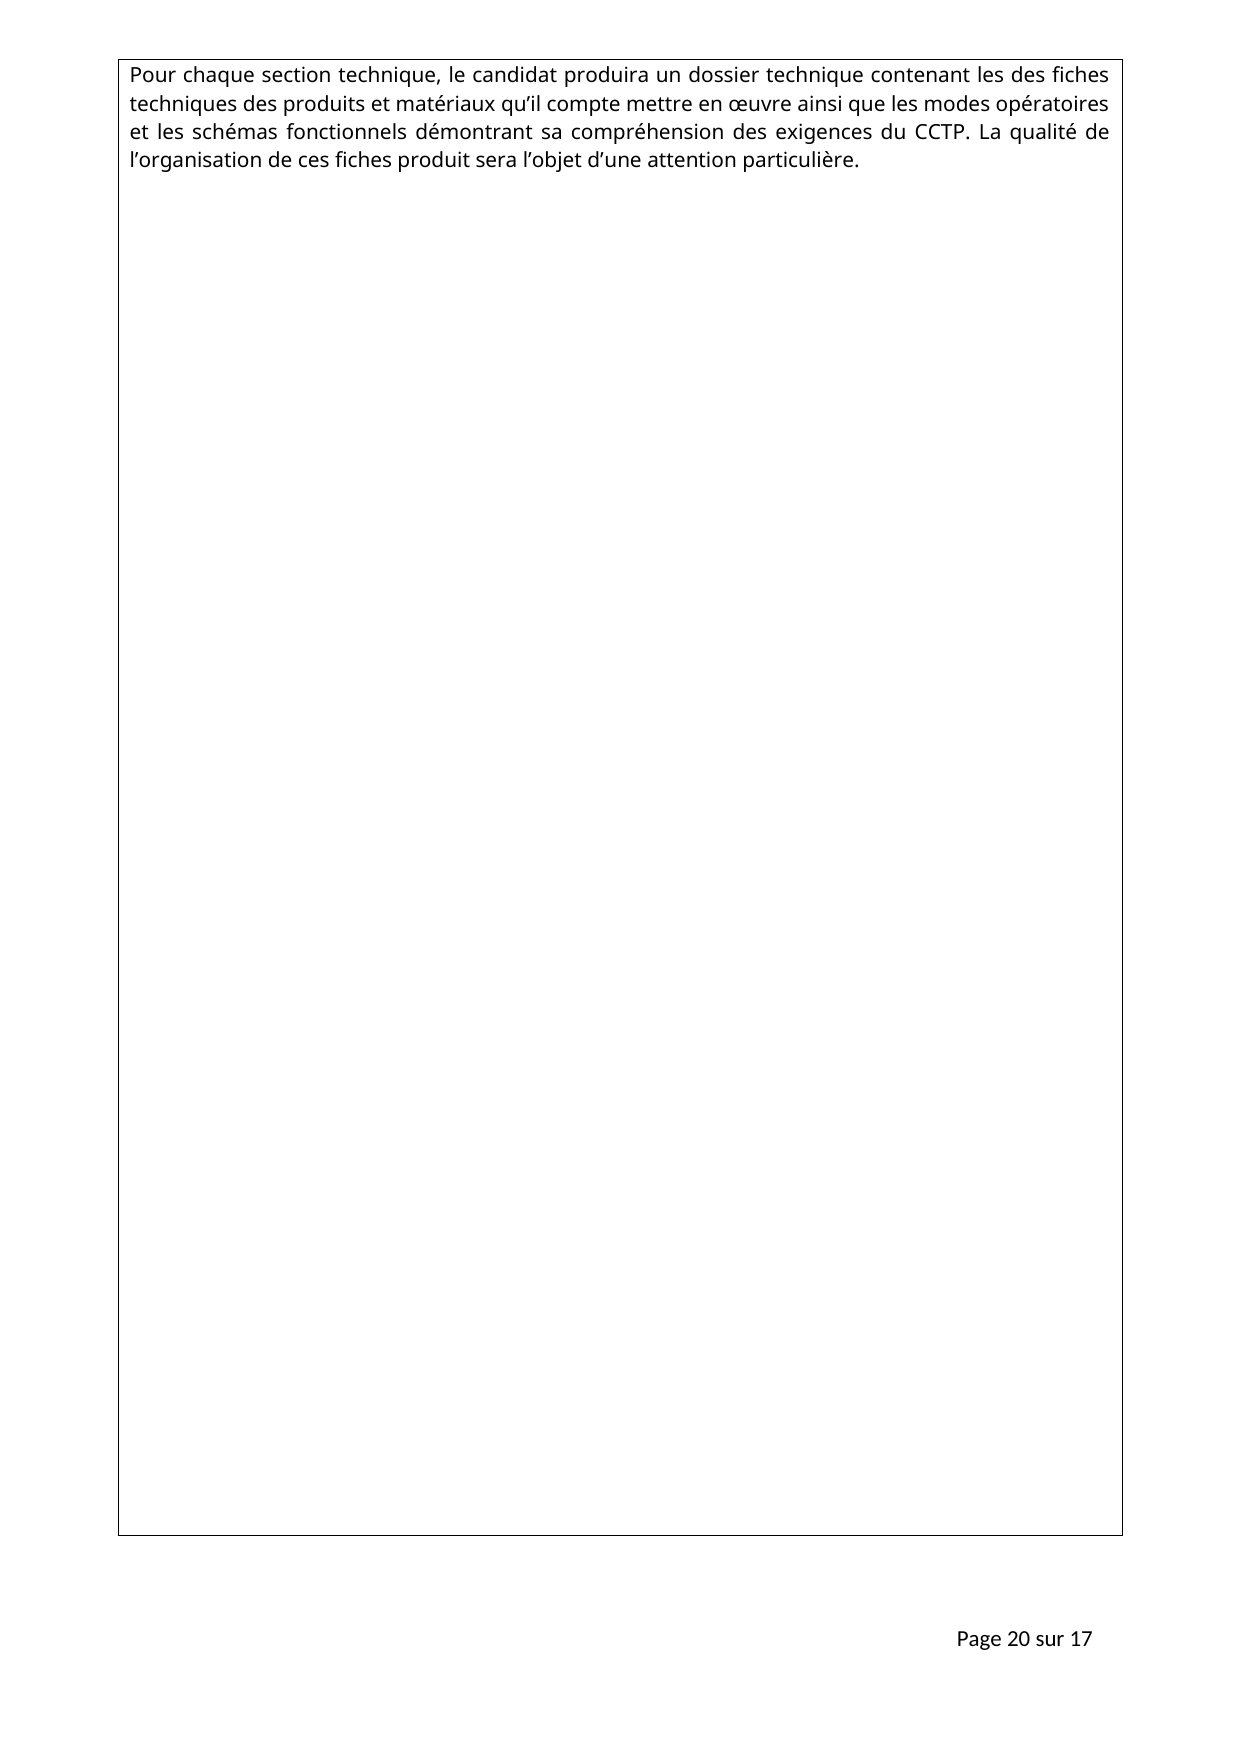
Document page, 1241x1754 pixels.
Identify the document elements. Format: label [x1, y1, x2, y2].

table_cell [119, 60, 1122, 1535]
